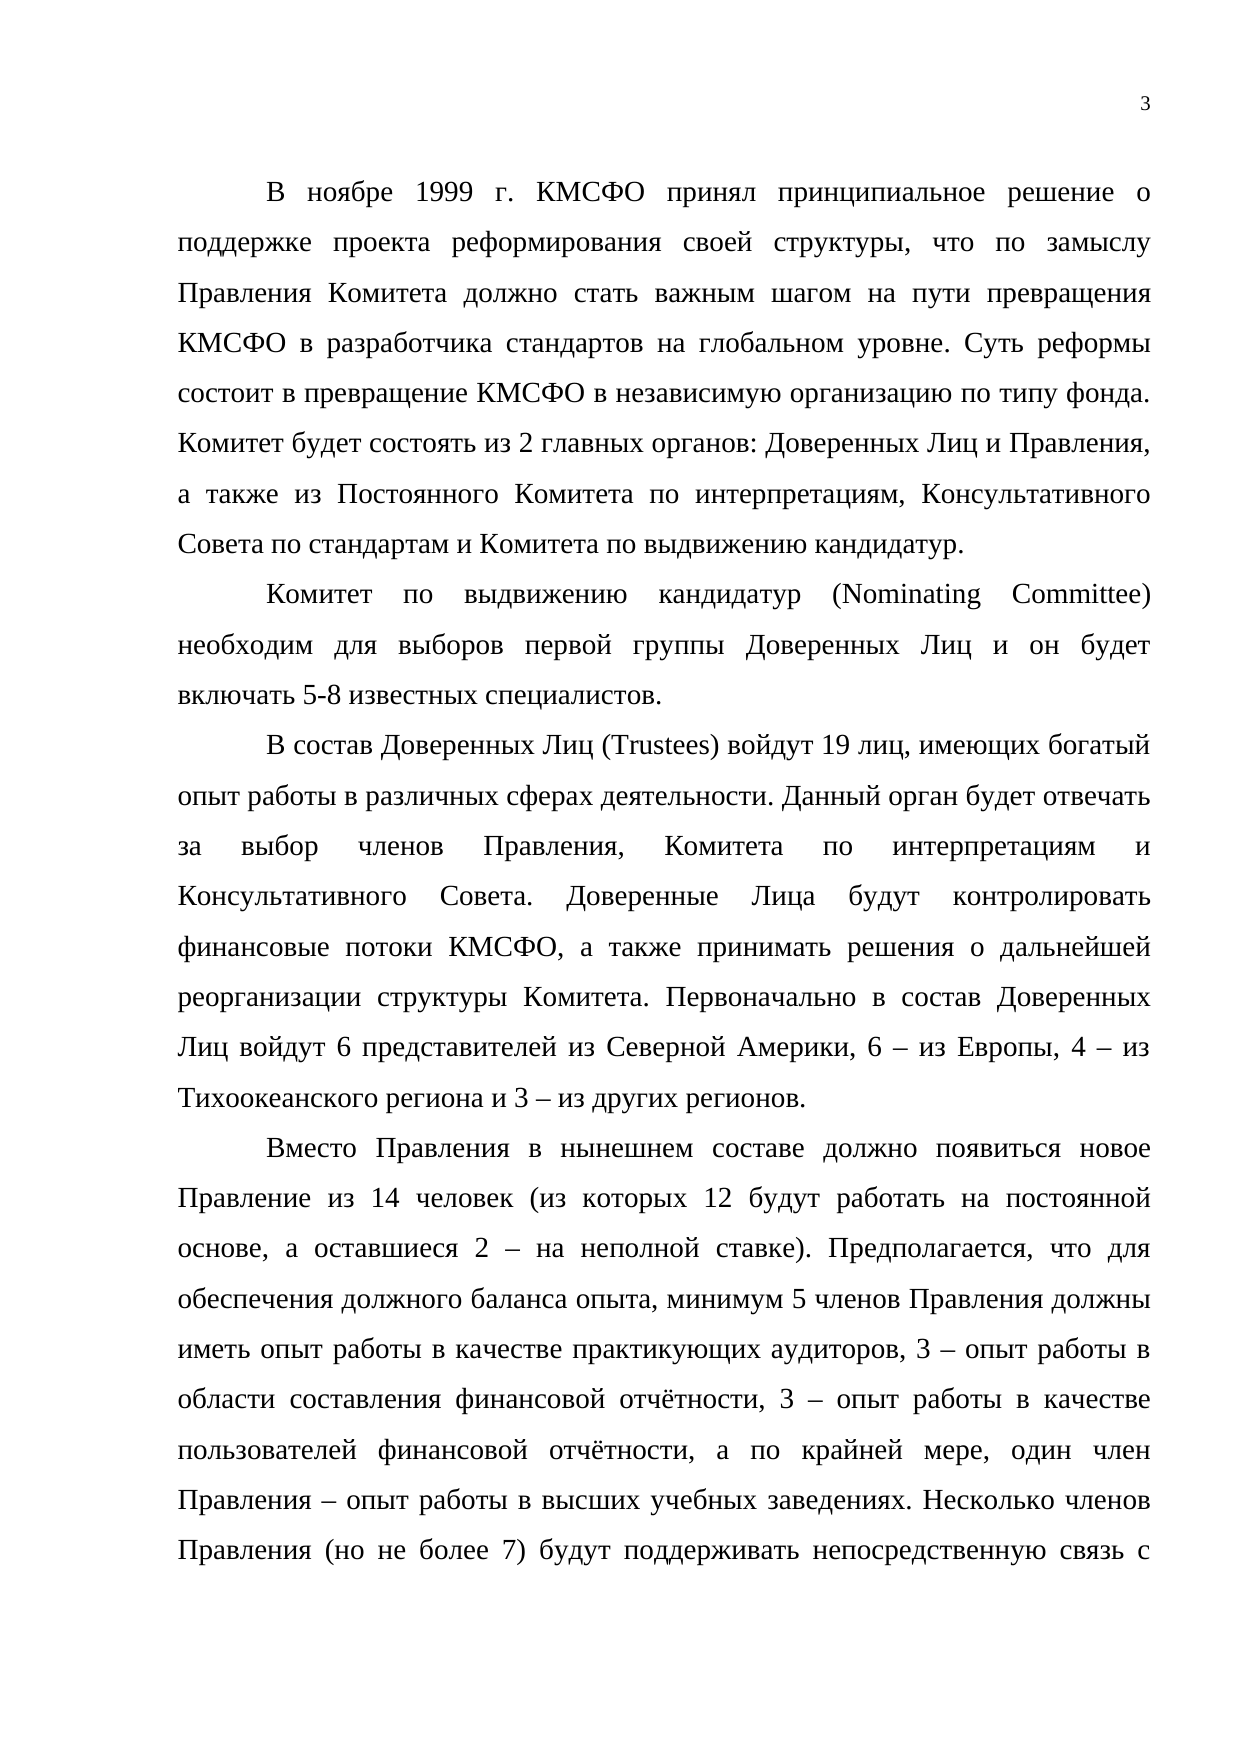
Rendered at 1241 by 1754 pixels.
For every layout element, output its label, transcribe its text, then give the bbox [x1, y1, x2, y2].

text Комитет по выдвижению кандидатур (Nominating Committee) необходим для выборов первой группы Доверенных Лиц и он будет включать 5-8 известных специалистов. [177, 577, 1152, 711]
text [177, 1130, 1152, 1566]
text В состав Доверенных Лиц (Trustees) войдут 19 лиц, имеющих богатый опыт работы в различных сферах деятельности. Данный орган будет отвечать за выбор членов Правления, Комитета по интерпретациям и Консультативного Совета. Доверенные Лица будут контролировать финансовые потоки КМСФО, а также принимать решения о дальнейшей реорганизации структуры Комитета. Первоначально в состав Доверенных Лиц войдут 6 представителей из Северной Америки, 6 – из Европы, 4 – из Тихоокеанского региона и 3 – из других регионов. [177, 727, 1152, 1113]
text В ноябре 1999 г. КМСФО принял принципиальное решение о поддержке проекта реформирования своей структуры, что по замыслу Правления Комитета должно стать важным шагом на пути превращения КМСФО в разработчика стандартов на глобальном уровне. Суть реформы состоит в превращение КМСФО в независимую организацию по типу фонда. Комитет будет состоять из 2 главных органов: Доверенных Лиц и Правления, а также из Постоянного Комитета по интерпретациям, Консультативного Совета по стандартам и Комитета по выдвижению кандидатур. [177, 174, 1152, 560]
